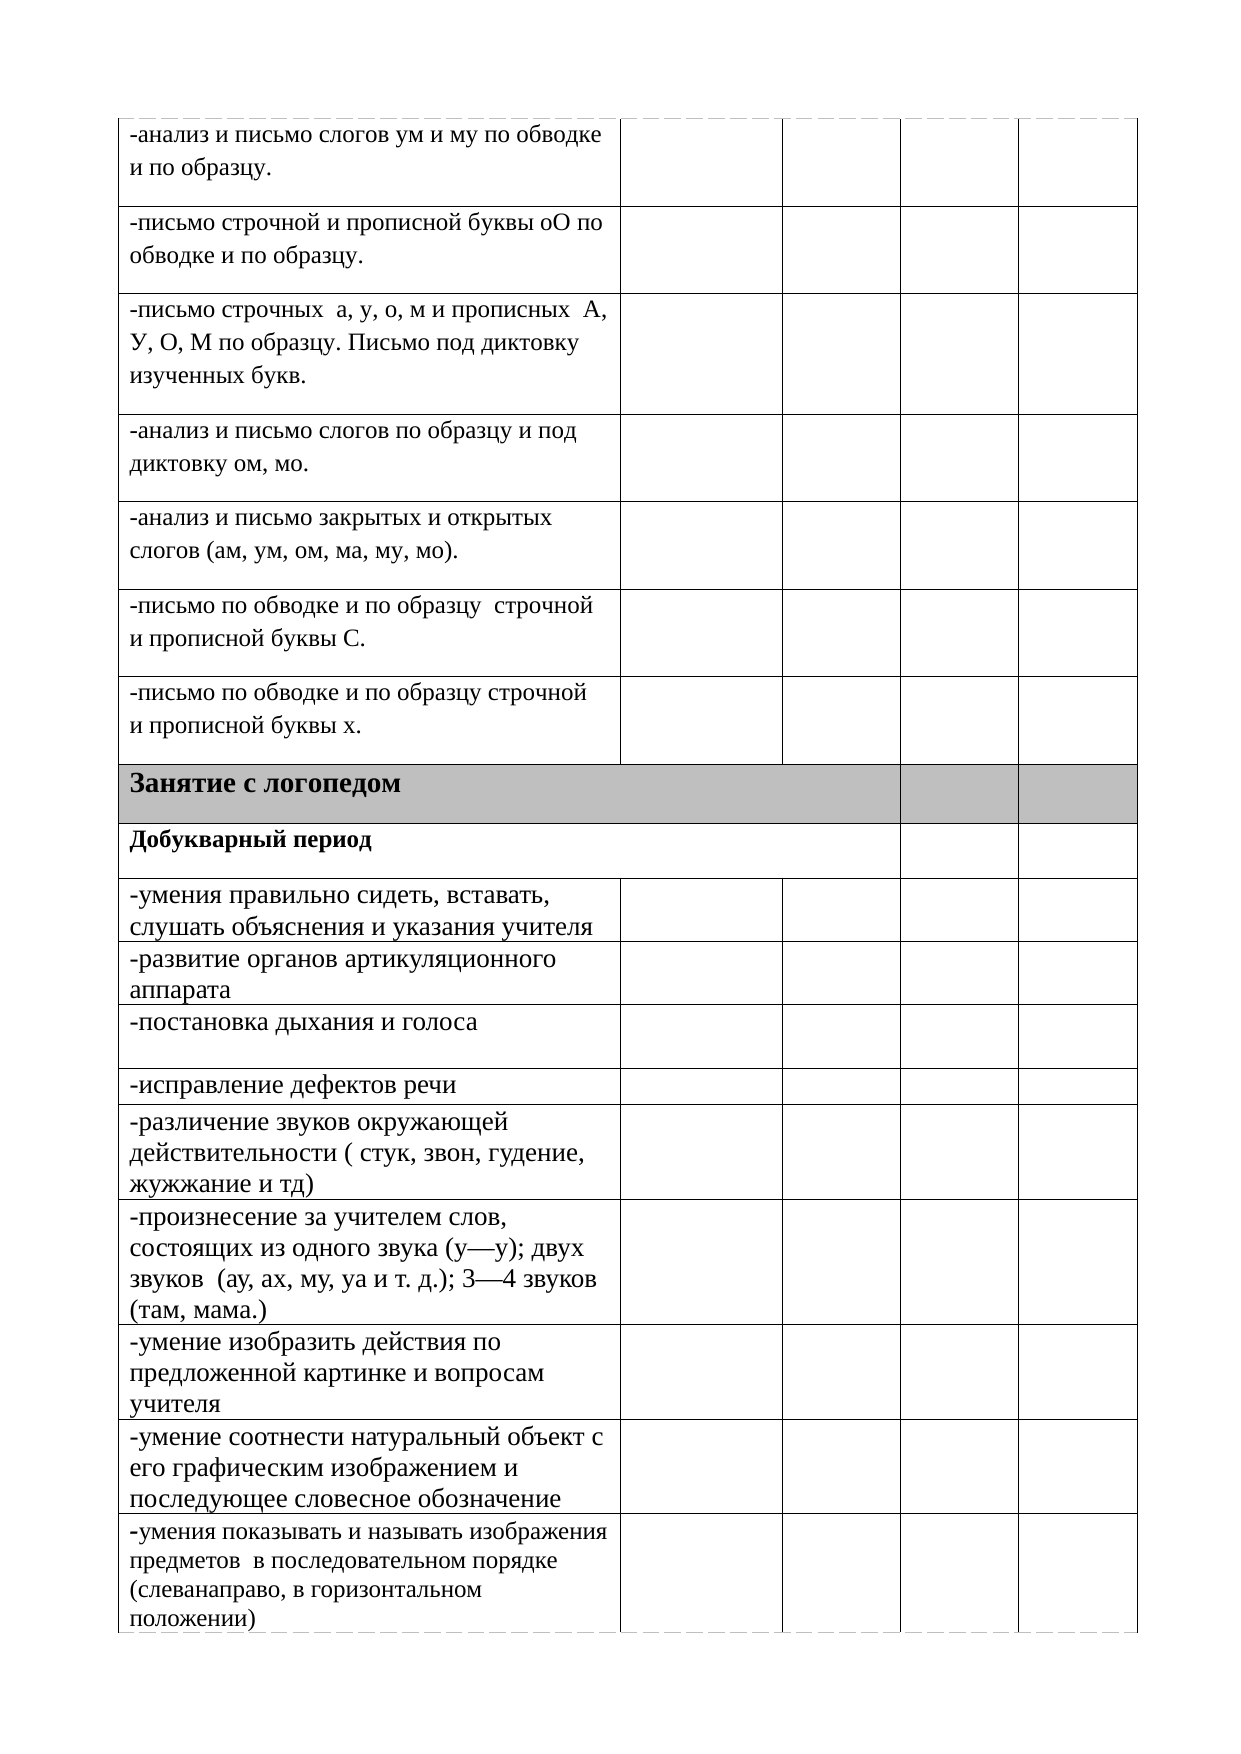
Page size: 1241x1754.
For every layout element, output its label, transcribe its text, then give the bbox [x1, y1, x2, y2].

table_cell [783, 1420, 900, 1513]
table_cell [621, 294, 782, 414]
table_cell -умение соотнести натуральный объект с его графическим изображением и последующее словесное обозначение [119, 1420, 620, 1513]
table_cell Добукварный период [119, 824, 900, 877]
table_cell [783, 207, 900, 293]
table_cell [1019, 1069, 1137, 1104]
table_cell -развитие органов артикуляционного аппарата [119, 942, 620, 1004]
table_cell [901, 118, 1018, 206]
table_cell [783, 942, 900, 1004]
table_cell [1019, 118, 1137, 206]
table_cell [1019, 1325, 1137, 1419]
table_cell [1019, 590, 1137, 676]
table_cell -постановка дыхания и голоса [119, 1005, 620, 1067]
table_cell [783, 1325, 900, 1419]
table_cell -исправление дефектов речи [119, 1069, 620, 1104]
table_cell -письмо по обводке и по образцу строчной и прописной буквы С. [119, 590, 620, 676]
table_cell [901, 879, 1018, 941]
table_cell [621, 677, 782, 764]
table_cell [621, 1005, 782, 1067]
table_cell [621, 1420, 782, 1513]
table_cell [783, 118, 901, 206]
table_cell [783, 1105, 900, 1199]
table_cell Занятие с логопедом [119, 765, 900, 823]
table_cell [901, 677, 1018, 764]
table_cell [1019, 677, 1137, 764]
table_cell [783, 1514, 900, 1632]
table_cell -различение звуков окружающей действительности ( стук, звон, гудение, жужжание и тд) [119, 1105, 620, 1199]
table_cell [1019, 207, 1137, 293]
table_cell [783, 415, 900, 501]
table_cell [1019, 1420, 1137, 1513]
table_cell [621, 415, 782, 501]
table_cell [621, 1069, 782, 1104]
table_cell [621, 502, 782, 589]
table_cell -анализ и письмо слогов по образцу и под диктовку ом, мо. [119, 415, 620, 501]
table_cell -письмо строчной и прописной буквы оО по обводке и по образцу. [119, 207, 620, 293]
table_cell [621, 1514, 782, 1632]
table_cell [621, 590, 782, 676]
table_cell [783, 590, 900, 676]
table_cell [1019, 415, 1137, 501]
table_cell -произнесение за учителем слов, состоящих из одного звука (у—у); двух звуков (ау, ах, му, уа и т. д.); 3—4 звуков (там, мама.) [119, 1200, 620, 1324]
table_cell [901, 1200, 1018, 1324]
table_cell [1019, 1105, 1137, 1199]
table_cell -письмо строчных а, у, о, м и прописных А, У, О, М по образцу. Письмо под диктовку изученных букв. [119, 294, 620, 414]
table_cell [1019, 1200, 1137, 1324]
table_cell [621, 1105, 782, 1199]
table_cell [783, 879, 900, 941]
table_cell [621, 1200, 782, 1324]
table_cell -анализ и письмо слогов ум и му по обводке и по образцу. [119, 118, 620, 206]
table_cell [783, 294, 900, 414]
table_cell [901, 1005, 1018, 1067]
table_cell [901, 765, 1018, 823]
table_cell [901, 1069, 1018, 1104]
table_cell [901, 1514, 1018, 1632]
table_cell [1019, 502, 1137, 589]
table_cell [783, 677, 900, 764]
table_cell [1019, 294, 1137, 414]
table_cell [621, 1325, 782, 1419]
table_cell [1019, 879, 1137, 941]
table_cell [901, 1325, 1018, 1419]
table_cell [1019, 824, 1137, 877]
table_cell -умения показывать и называть изображения предметов в последовательном порядке (слеванаправо, в горизонтальном положении) [119, 1514, 620, 1632]
table_cell [1019, 942, 1137, 1004]
table_cell -умения правильно сидеть, вставать, слушать объяснения и указания учителя [119, 879, 620, 941]
table_cell [901, 415, 1018, 501]
table_cell [1019, 1514, 1137, 1632]
table_cell [901, 207, 1018, 293]
table_cell [1019, 1005, 1137, 1067]
table_cell [783, 1069, 900, 1104]
table_cell [901, 294, 1018, 414]
table_cell [621, 879, 782, 941]
table_cell [901, 942, 1018, 1004]
table_cell -анализ и письмо закрытых и открытых слогов (ам, ум, ом, ма, му, мо). [119, 502, 620, 589]
table_cell [621, 942, 782, 1004]
table_cell [783, 1200, 900, 1324]
table_cell -умение изобразить действия по предложенной картинке и вопросам учителя [119, 1325, 620, 1419]
table_cell [621, 207, 782, 293]
table_cell [901, 590, 1018, 676]
table_cell [621, 118, 782, 206]
table_cell [901, 824, 1018, 877]
table_cell [783, 1005, 900, 1067]
table_cell [901, 1420, 1018, 1513]
table_cell [901, 502, 1018, 589]
table_cell [783, 502, 900, 589]
table_cell [1019, 765, 1137, 823]
table_cell -письмо по обводке и по образцу строчной и прописной буквы х. [119, 677, 620, 764]
table_cell [901, 1105, 1018, 1199]
